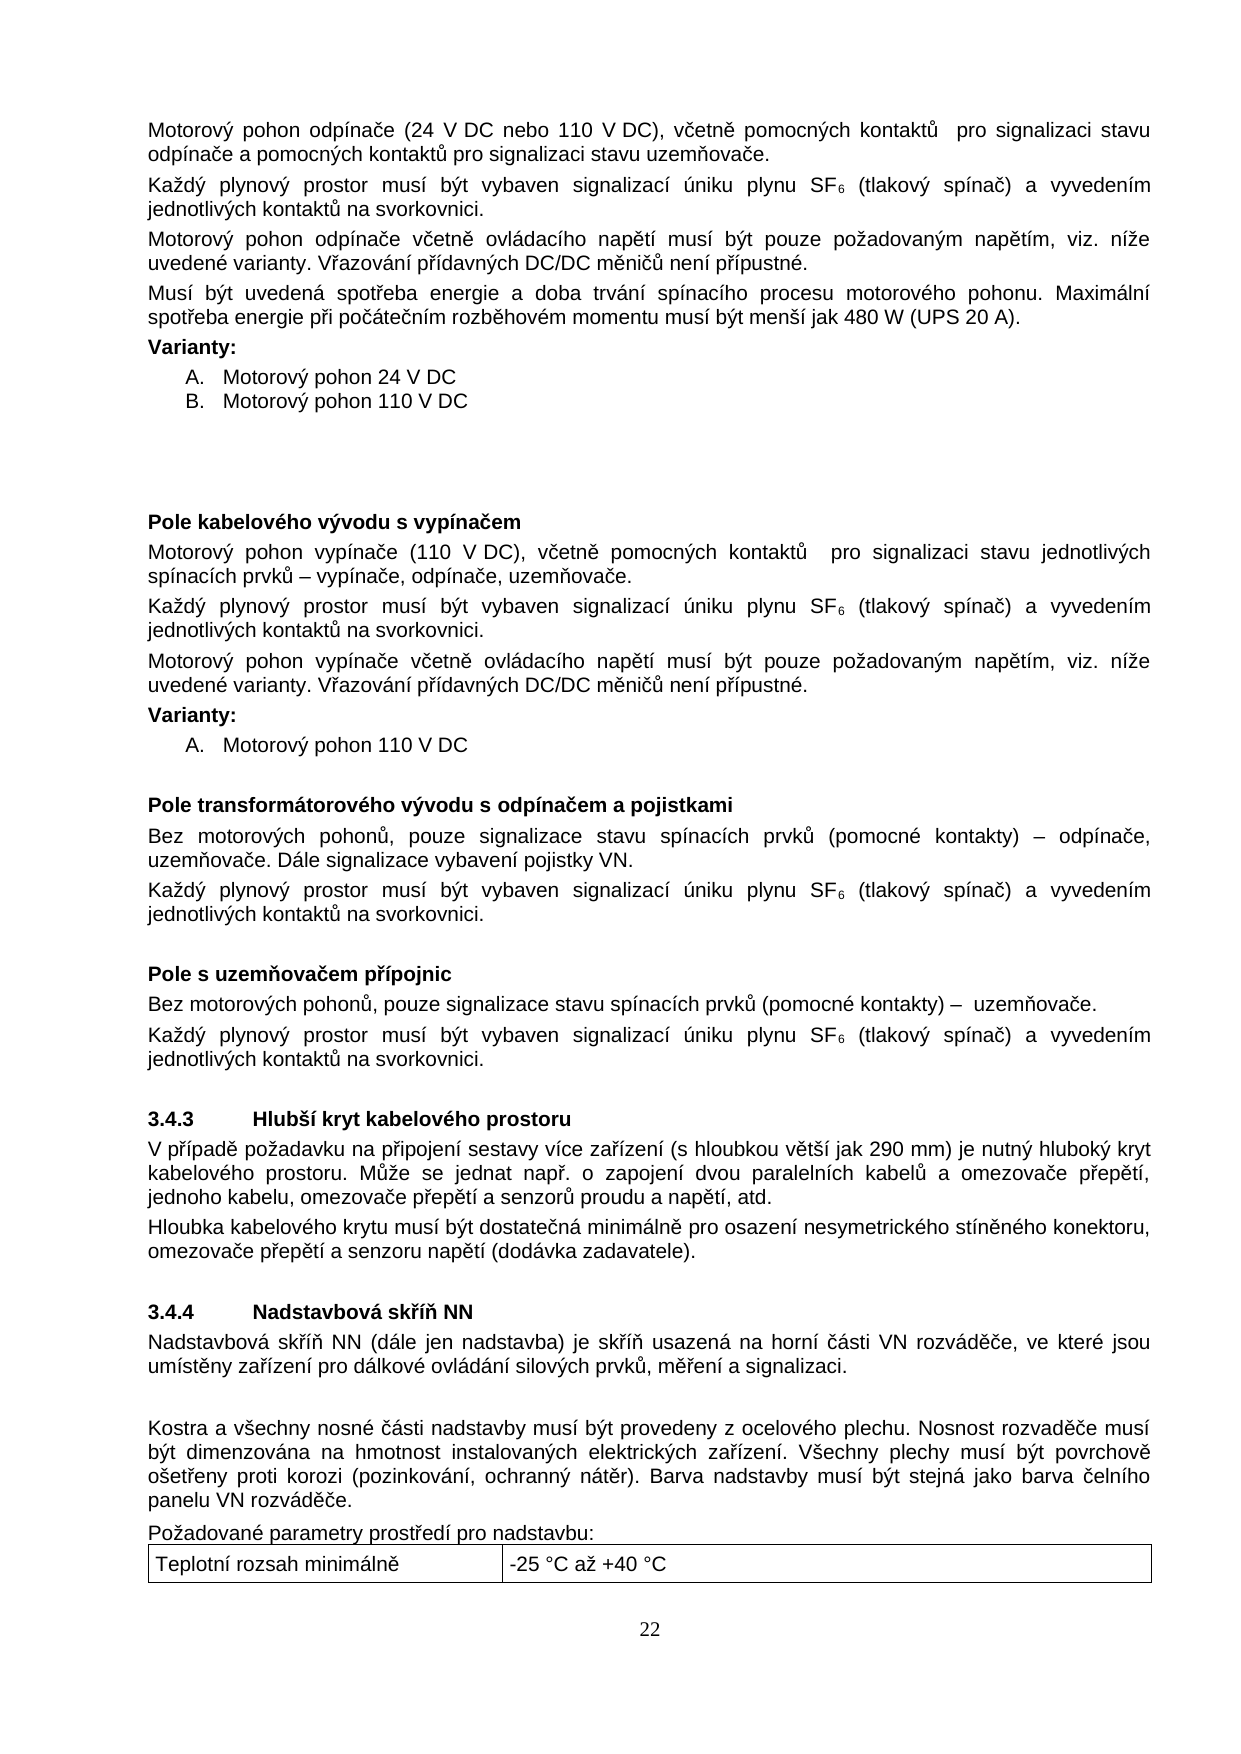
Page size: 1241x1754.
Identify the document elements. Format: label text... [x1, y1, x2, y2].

text Požadované parametry prostředí pro nadstavbu: [148, 1520, 1152, 1544]
text Každý plynový prostor musí být vybaven signalizací úniku plynu SF6 (tlakový spínač) a vyvedením jednotlivých kontaktů na svorkovnici. [148, 1022, 1152, 1070]
text Varianty: [148, 335, 1152, 359]
text Motorový pohon vypínače (110 V DC), včetně pomocných kontaktů pro signalizaci stavu jednotlivých spínacích prvků – vypínače, odpínače, uzemňovače. [148, 540, 1152, 588]
text Motorový pohon odpínače (24 V DC nebo 110 V DC), včetně pomocných kontaktů pro signalizaci stavu odpínače a pomocných kontaktů pro signalizaci stavu uzemňovače. [148, 118, 1152, 166]
text Motorový pohon odpínače včetně ovládacího napětí musí být pouze požadovaným napětím, viz. níže uvedené varianty. Vřazování přídavných DC/DC měničů není přípustné. [148, 227, 1152, 274]
text Varianty: [148, 703, 1152, 727]
table_header Teplotní rozsah minimálně [149, 1545, 502, 1582]
list Motorový pohon 110 V DC [185, 733, 1152, 757]
text Musí být uvedená spotřeba energie a doba trvání spínacího procesu motorového pohonu. Maximální spotřeba energie při počátečním rozběhovém momentu musí být menší jak 480 W (UPS 20 A). [148, 281, 1152, 329]
text Každý plynový prostor musí být vybaven signalizací úniku plynu SF6 (tlakový spínač) a vyvedením jednotlivých kontaktů na svorkovnici. [148, 878, 1152, 926]
text V případě požadavku na připojení sestavy více zařízení (s hloubkou větší jak 290 mm) je nutný hluboký kryt kabelového prostoru. Může se jednat např. o zapojení dvou paralelních kabelů a omezovače přepětí, jednoho kabelu, omezovače přepětí a senzorů proudu a napětí, atd. [148, 1137, 1152, 1209]
text Pole transformátorového vývodu s odpínačem a pojistkami [148, 793, 1152, 817]
list Hlubší kryt kabelového prostoru [148, 1107, 1152, 1131]
text Motorový pohon vypínače včetně ovládacího napětí musí být pouze požadovaným napětím, viz. níže uvedené varianty. Vřazování přídavných DC/DC měničů není přípustné. [148, 648, 1152, 696]
list Motorový pohon 110 V DC [185, 389, 1152, 413]
text Nadstavbová skříň NN (dále jen nadstavba) je skříň usazená na horní části VN rozváděče, ve které jsou umístěny zařízení pro dálkové ovládání silových prvků, měření a signalizaci. [148, 1330, 1152, 1378]
text Hloubka kabelového krytu musí být dostatečná minimálně pro osazení nesymetrického stíněného konektoru, omezovače přepětí a senzoru napětí (dodávka zadavatele). [148, 1215, 1152, 1263]
text Pole s uzemňovačem přípojnic [148, 962, 1152, 986]
list Nadstavbová skříň NN [148, 1299, 1152, 1323]
text Bez motorových pohonů, pouze signalizace stavu spínacích prvků (pomocné kontakty) – odpínače, uzemňovače. Dále signalizace vybavení pojistky VN. [148, 823, 1152, 871]
table_header -25 °C až +40 °C [503, 1545, 1151, 1582]
text Každý plynový prostor musí být vybaven signalizací úniku plynu SF6 (tlakový spínač) a vyvedením jednotlivých kontaktů na svorkovnici. [148, 172, 1152, 220]
text Každý plynový prostor musí být vybaven signalizací úniku plynu SF6 (tlakový spínač) a vyvedením jednotlivých kontaktů na svorkovnici. [148, 594, 1152, 642]
list Motorový pohon 24 V DC [185, 365, 1152, 389]
text Kostra a všechny nosné části nadstavby musí být provedeny z ocelového plechu. Nosnost rozvaděče musí být dimenzována na hmotnost instalovaných elektrických zařízení. Všechny plechy musí být povrchově ošetřeny proti korozi (pozinkování, ochranný nátěr). Barva nadstavby musí být stejná jako barva čelního panelu VN rozváděče. [148, 1416, 1152, 1512]
text Pole kabelového vývodu s vypínačem [148, 510, 1152, 534]
text Bez motorových pohonů, pouze signalizace stavu spínacích prvků (pomocné kontakty) – uzemňovače. [148, 992, 1152, 1016]
